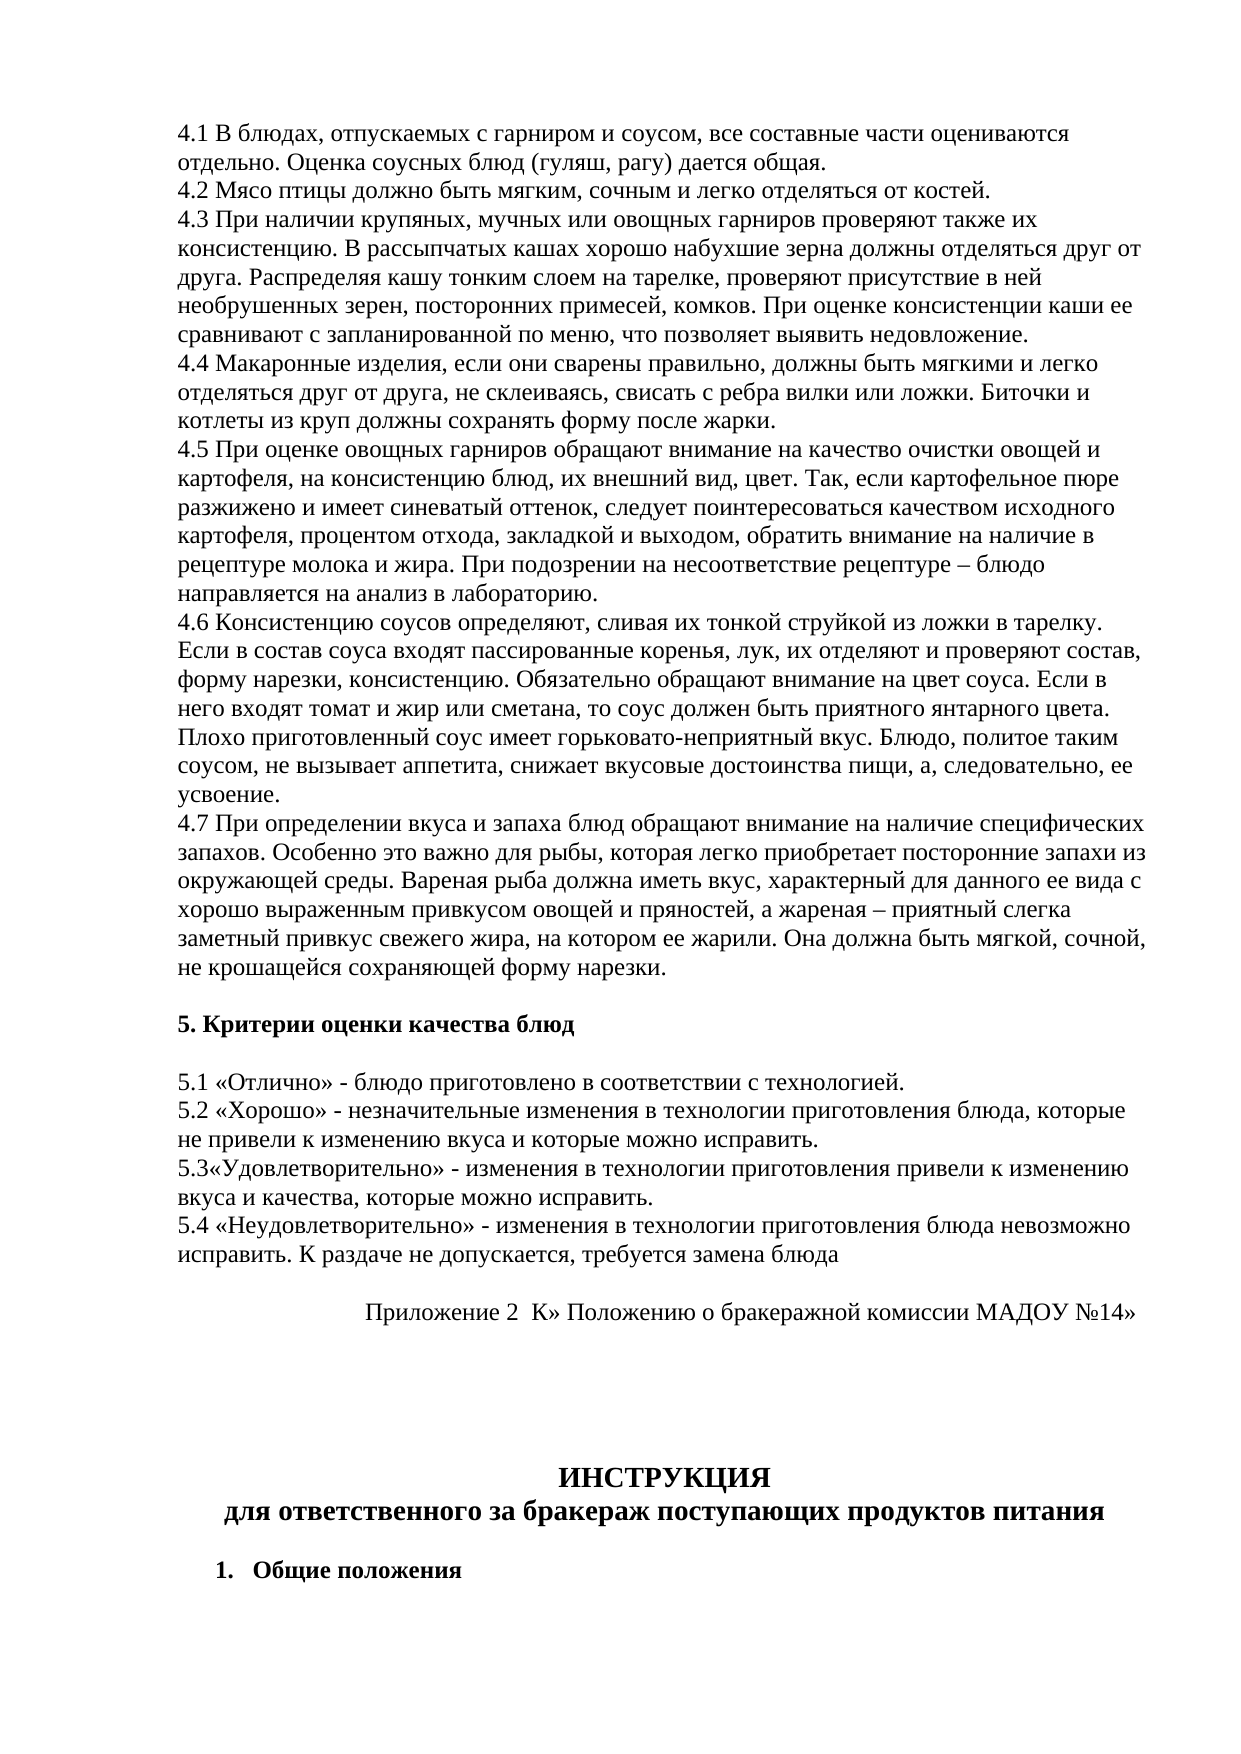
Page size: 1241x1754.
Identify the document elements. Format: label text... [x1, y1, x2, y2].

text 4.5 При оценке овощных гарниров обращают внимание на качество очистки овощей и картофеля, на консистенцию блюд, их внешний вид, цвет. Так, если картофельное пюре разжижено и имеет синеватый оттенок, следует поинтересоваться качеством исходного картофеля, процентом отхода, закладкой и выходом, обратить внимание на наличие в рецептуре молока и жира. При подозрении на несоответствие рецептуре – блюдо направляется на анализ в лабораторию. [177, 434, 1152, 607]
text 5.1 «Отлично» - блюдо приготовлено в соответствии с технологией. [177, 1067, 1152, 1096]
list Общие положения [215, 1556, 1152, 1584]
text 5. Критерии оценки качества блюд [177, 1009, 1152, 1038]
text ИНСТРУКЦИЯ [177, 1460, 1152, 1493]
text 4.1 В блюдах, отпускаемых с гарниром и соусом, все составные части оцениваются отдельно. Оценка соусных блюд (гуляш, рагу) дается общая. [177, 118, 1152, 176]
text 4.2 Мясо птицы должно быть мягким, сочным и легко отделяться от костей. [177, 176, 1152, 204]
text для ответственного за бракераж поступающих продуктов питания [177, 1493, 1152, 1527]
text 4.6 Консистенцию соусов определяют, сливая их тонкой струйкой из ложки в тарелку. Если в состав соуса входят пассированные коренья, лук, их отделяют и проверяют состав, форму нарезки, консистенцию. Обязательно обращают внимание на цвет соуса. Если в него входят томат и жир или сметана, то соус должен быть приятного янтарного цвета. Плохо приготовленный соус имеет горьковато-неприятный вкус. Блюдо, политое таким соусом, не вызывает аппетита, снижает вкусовые достоинства пищи, а, следовательно, ее усвоение. [177, 607, 1152, 808]
text 4.4 Макаронные изделия, если они сварены правильно, должны быть мягкими и легко отделяться друг от друга, не склеиваясь, свисать с ребра вилки или ложки. Биточки и котлеты из круп должны сохранять форму после жарки. [177, 348, 1152, 434]
text 5.3«Удовлетворительно» - изменения в технологии приготовления привели к изменению вкуса и качества, которые можно исправить. [177, 1153, 1152, 1211]
text 5.2 «Хорошо» - незначительные изменения в технологии приготовления блюда, которые не привели к изменению вкуса и которые можно исправить. [177, 1096, 1152, 1153]
text 4.3 При наличии крупяных, мучных или овощных гарниров проверяют также их консистенцию. В рассыпчатых кашах хорошо набухшие зерна должны отделяться друг от друга. Распределяя кашу тонким слоем на тарелке, проверяют присутствие в ней необрушенных зерен, посторонних примесей, комков. При оценке консистенции каши ее сравнивают с запланированной по меню, что позволяет выявить недовложение. [177, 204, 1152, 348]
text 5.4 «Неудовлетворительно» - изменения в технологии приготовления блюда невозможно исправить. К раздаче не допускается, требуется замена блюда [177, 1211, 1152, 1268]
text Приложение 2 К» Положению о бракеражной комиссии МАДОУ №14» [177, 1297, 1152, 1326]
text 4.7 При определении вкуса и запаха блюд обращают внимание на наличие специфических запахов. Особенно это важно для рыбы, которая легко приобретает посторонние запахи из окружающей среды. Вареная рыба должна иметь вкус, характерный для данного ее вида с хорошо выраженным привкусом овощей и пряностей, а жареная – приятный слегка заметный привкус свежего жира, на котором ее жарили. Она должна быть мягкой, сочной, не крошащейся сохраняющей форму нарезки. [177, 808, 1152, 981]
